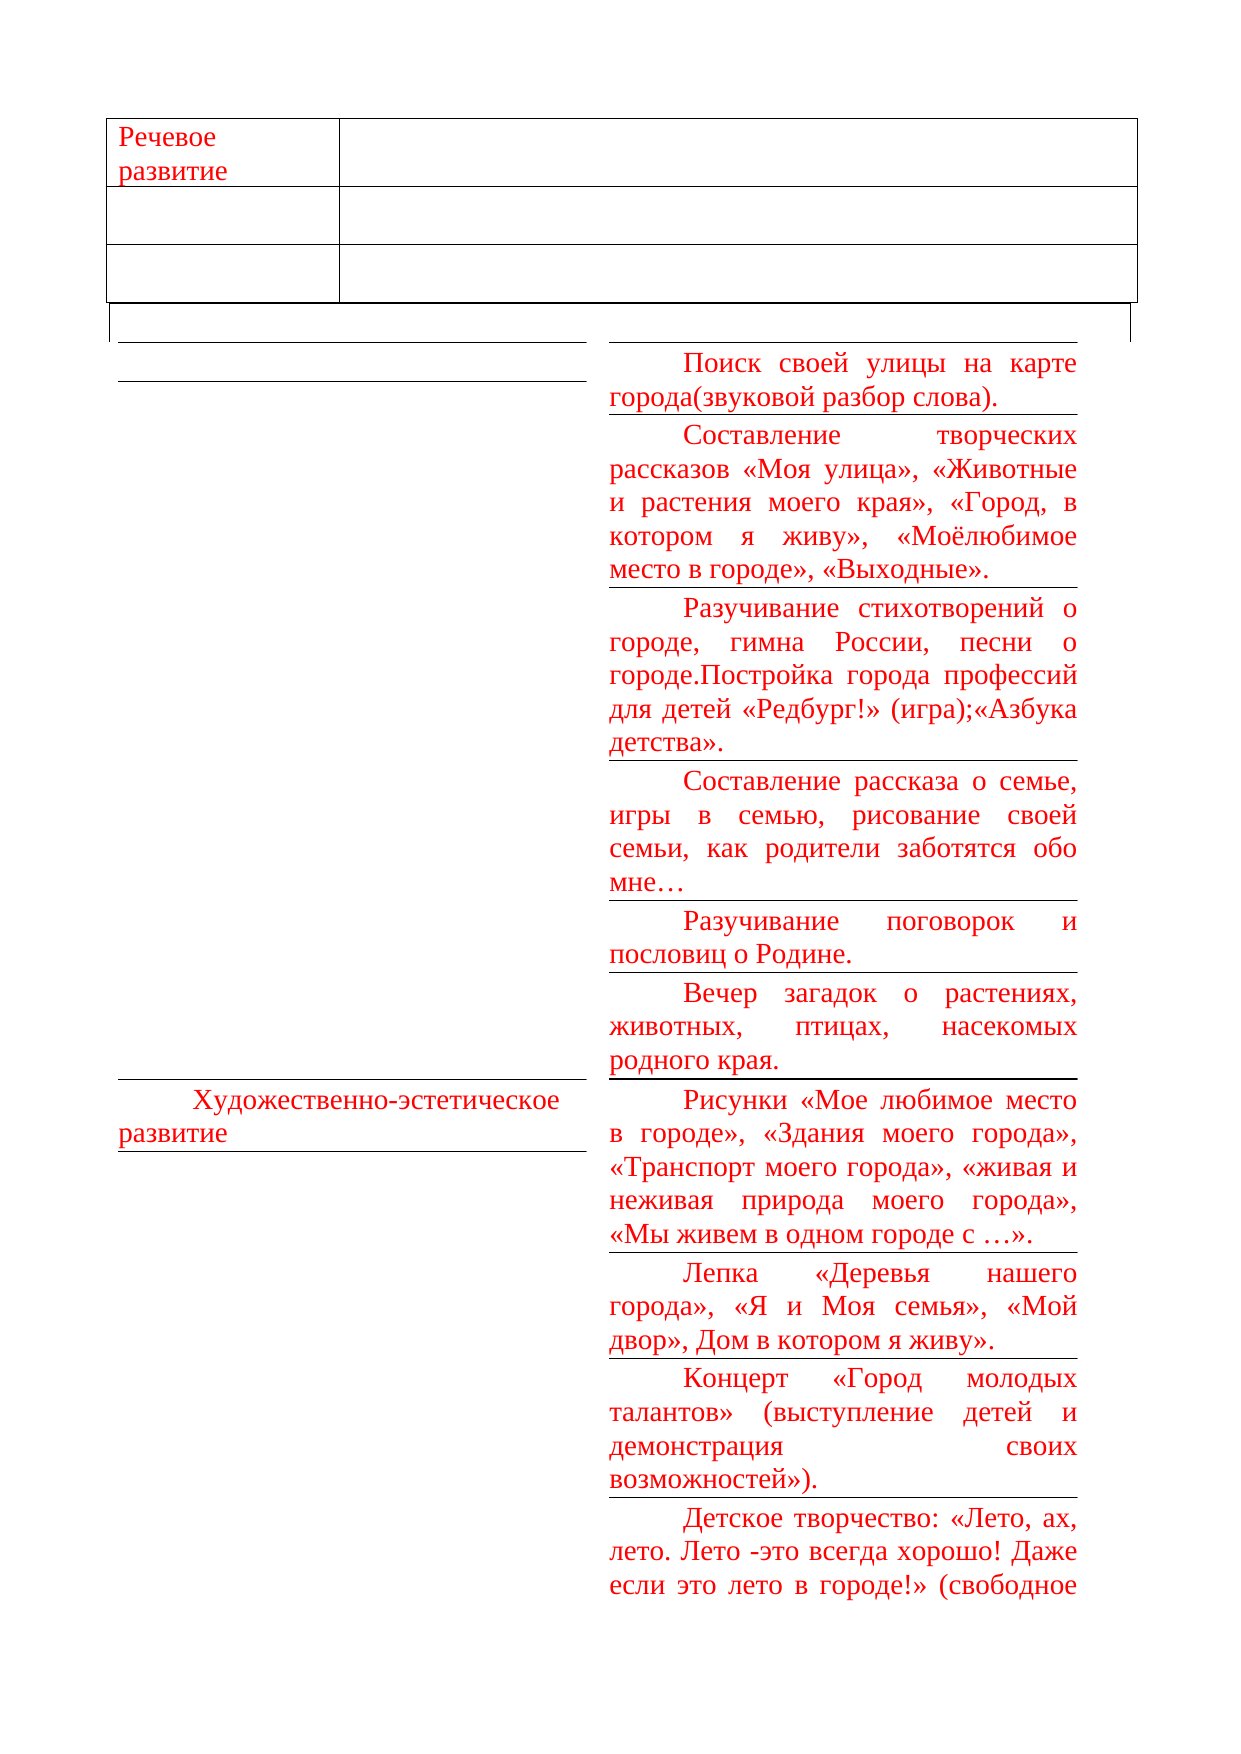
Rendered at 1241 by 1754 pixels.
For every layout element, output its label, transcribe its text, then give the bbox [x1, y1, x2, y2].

table_cell Речевое развитие [107, 119, 339, 186]
table_cell [107, 245, 339, 302]
table_cell [107, 187, 339, 244]
table_cell [340, 119, 1137, 186]
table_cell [107, 1079, 598, 1603]
table_cell [340, 187, 1137, 244]
table_cell [340, 245, 1137, 302]
table_header Поиск своей улицы на карте города(звуковой разбор слова). Составление творческих рассказов «Моя улица», «Животные и растения моего края», «Город, в котором я живу», «Моёлюбимое место в городе», «Выходные». Разучивание стихотворений о городе, гимна России, песни о городе.Постройка города профессий для детей «Редбург!» (игра);«Азбука детства». Составление рассказа о семье, игры в семью, рисование своей семьи, как родители заботятся обо мне… Разучивание поговорок и пословиц о Родине. Вечер загадок о растениях, животных, птицах, насекомых родного края. [598, 342, 1089, 1079]
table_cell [598, 1079, 1089, 1603]
table_header [107, 342, 598, 1079]
